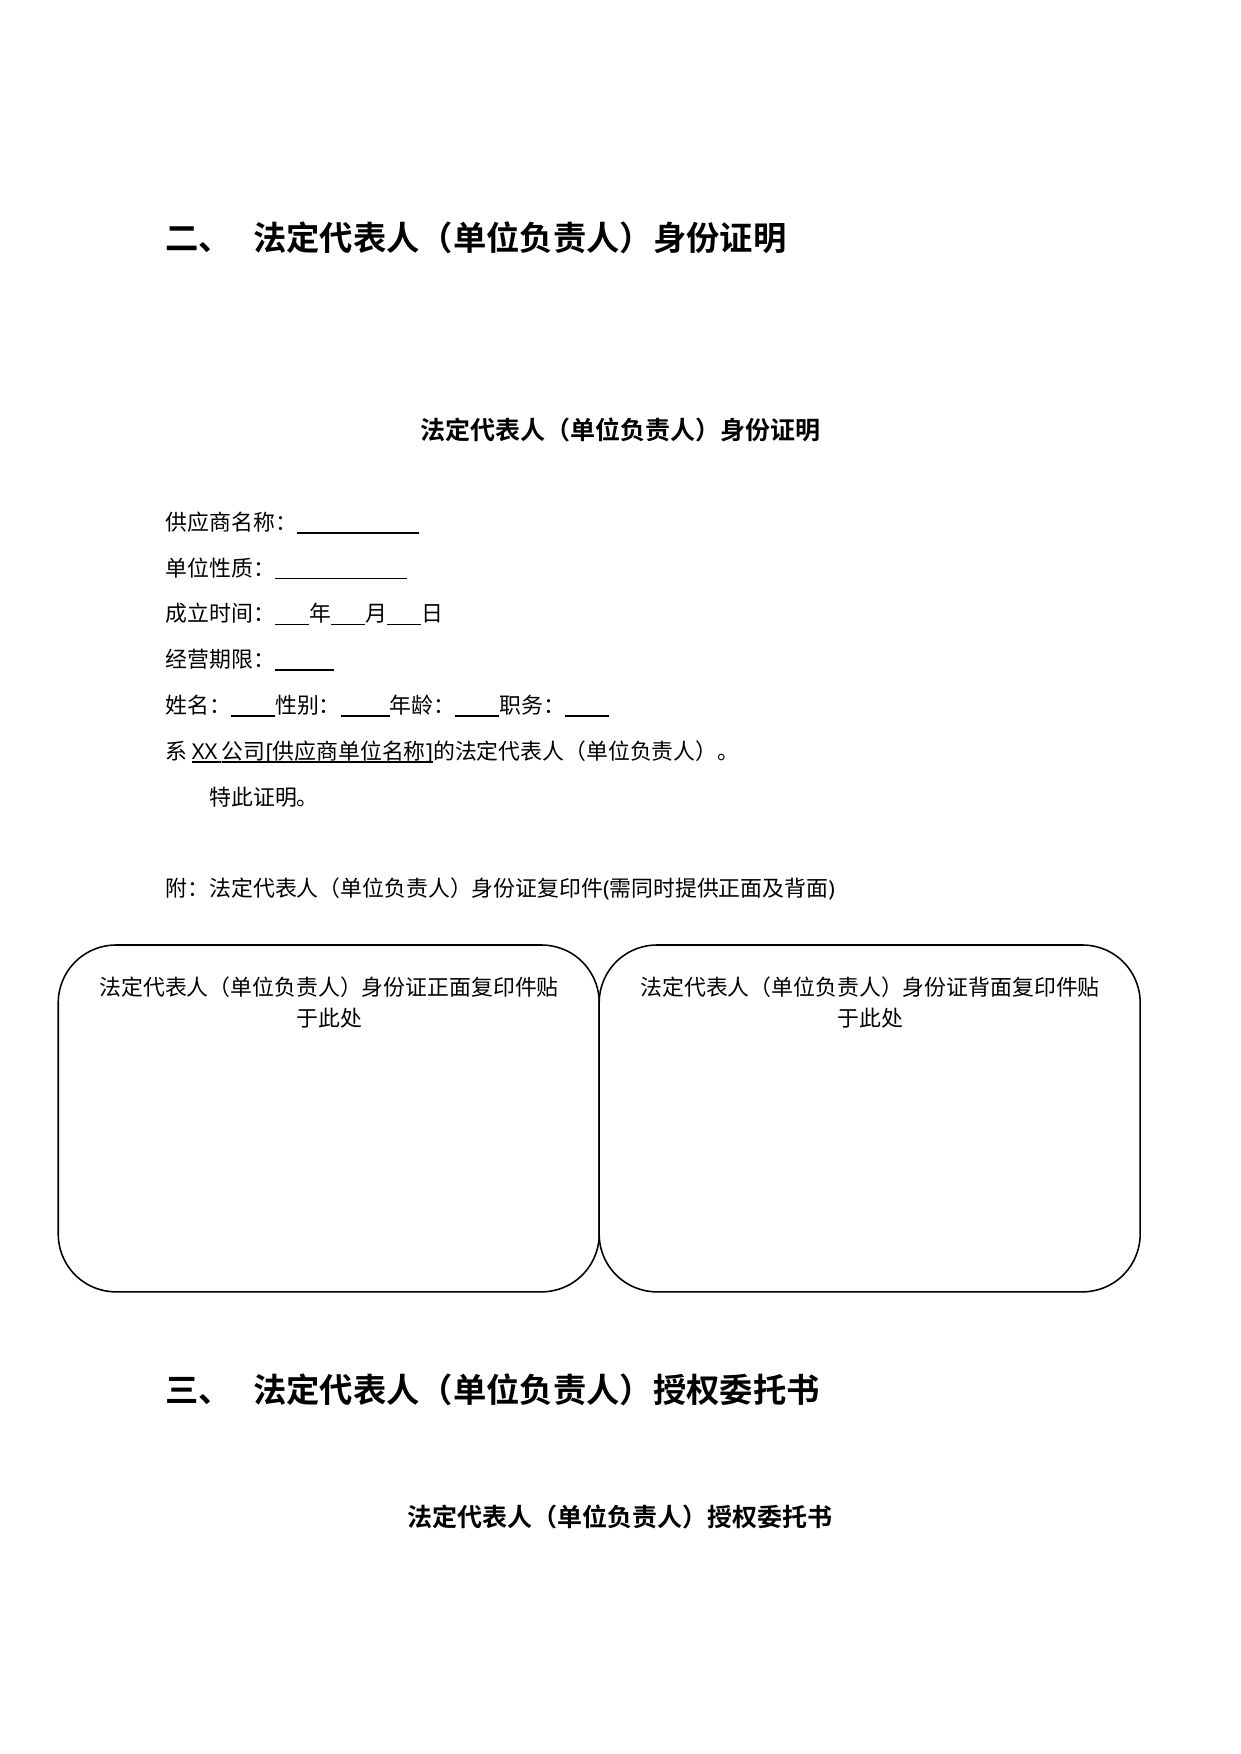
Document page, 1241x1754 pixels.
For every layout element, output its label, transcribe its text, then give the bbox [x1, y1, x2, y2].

subtitle 法定代表人（单位负责人）授权委托书 [165, 1356, 1075, 1421]
text 特此证明。 [165, 768, 1075, 814]
text 姓名： 性别： 年龄： 职务： [165, 677, 1075, 723]
text 附：法定代表人（单位负责人）身份证复印件(需同时提供正面及背面) [165, 860, 1075, 906]
text 供应商名称： [165, 493, 1075, 539]
text 经营期限： [165, 631, 1075, 677]
text 系XX公司[供应商单位名称]的法定代表人（单位负责人）。 [165, 723, 1075, 768]
text 法定代表人（单位负责人）身份证明 [165, 396, 1075, 461]
text 法定代表人（单位负责人）授权委托书 [165, 1483, 1075, 1548]
text 日期：XX年XX月XX日 [165, 1263, 1075, 1296]
text 成立时间： 年 月 日 [165, 585, 1075, 631]
subtitle 法定代表人（单位负责人）身份证明 [165, 204, 1075, 269]
text 单位性质： [165, 539, 1075, 585]
